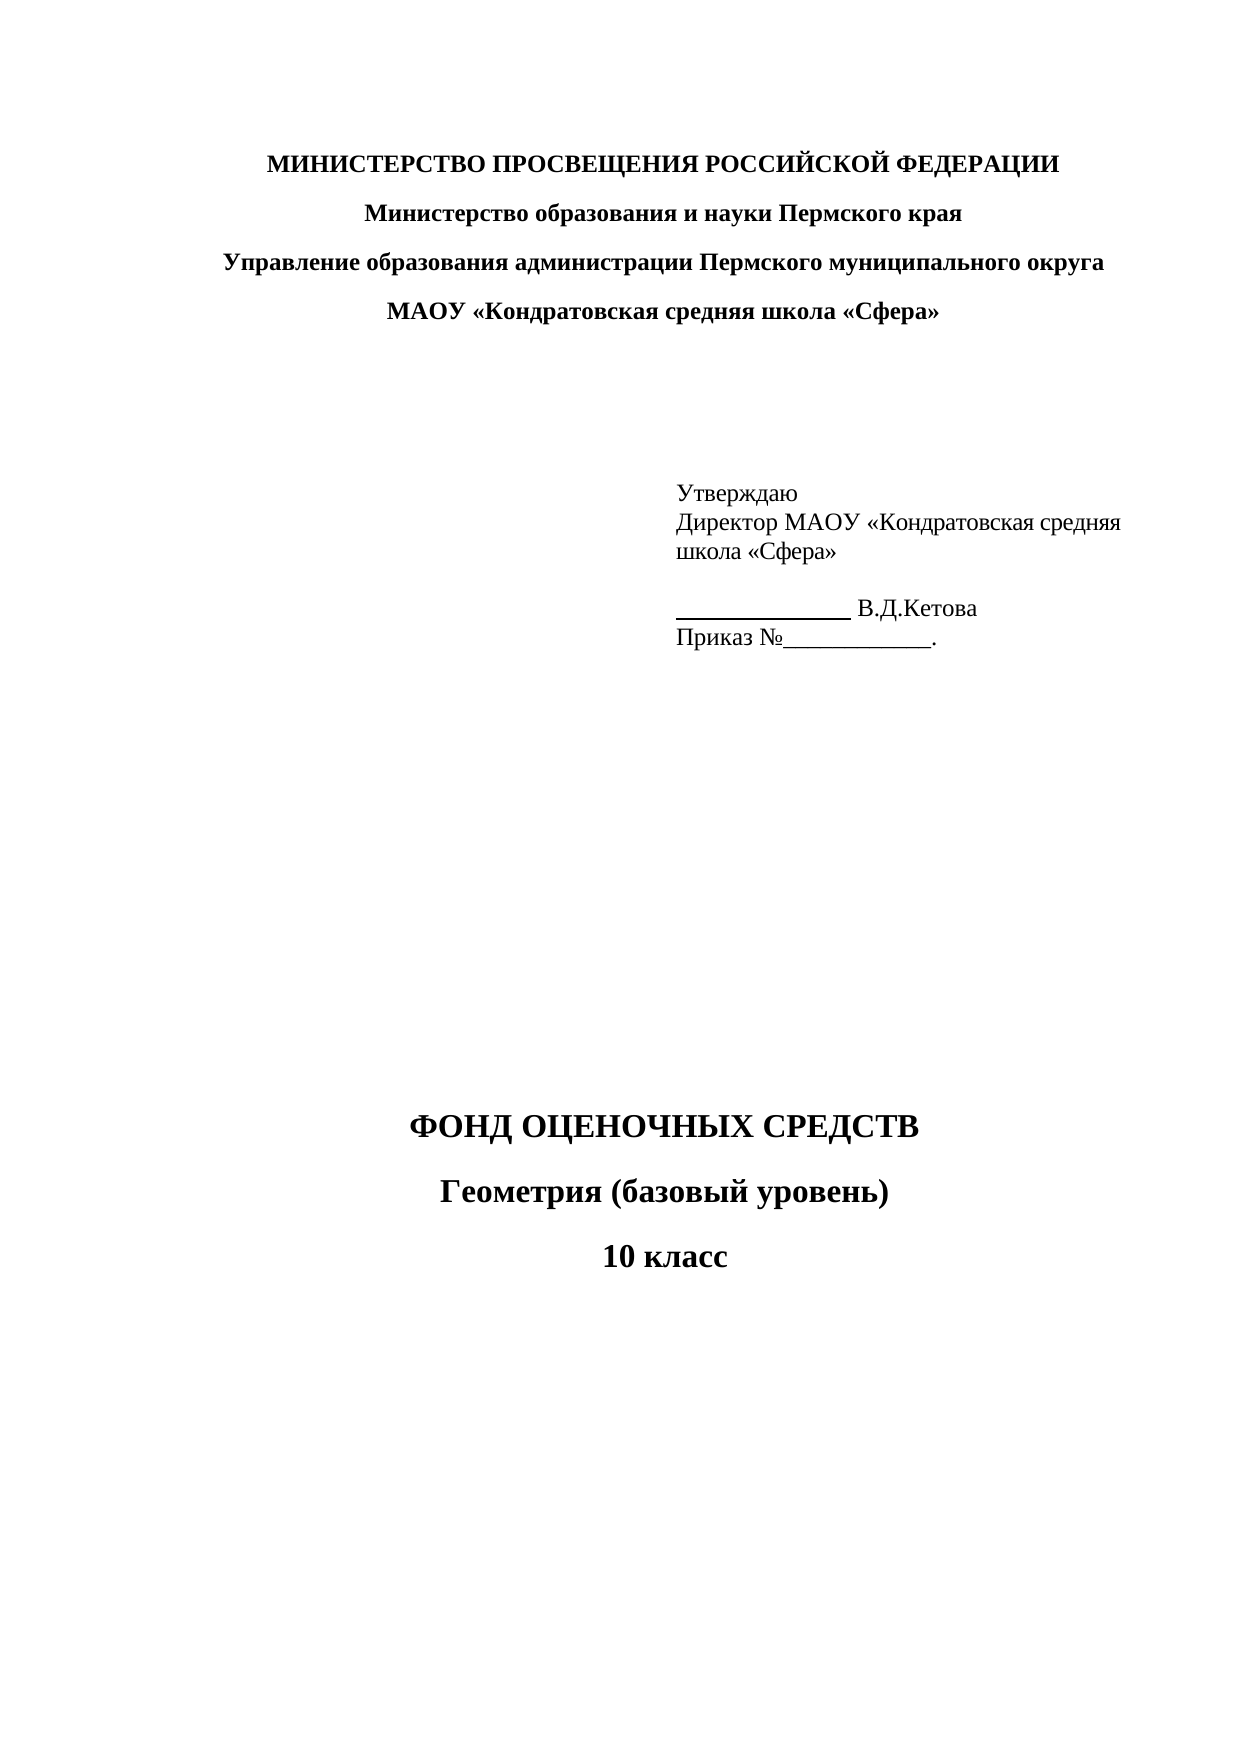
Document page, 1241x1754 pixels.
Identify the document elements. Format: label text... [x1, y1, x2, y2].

text В.Д.Кетова Приказ №____________. [676, 593, 997, 651]
text МИНИСТЕРСТВО ПРОСВЕЩЕНИЯ РОССИЙСКОЙ ФЕДЕРАЦИИ [175, 149, 1152, 178]
text Директор МАОУ «Кондратовская средняя школа «Сфера» [676, 507, 1152, 565]
text Министерство образования и науки Пермского края [175, 198, 1152, 227]
text МАОУ «Кондратовская средняя школа «Сфера» [175, 296, 1152, 325]
text Управление образования администрации Пермского муниципального округа [175, 247, 1152, 276]
title ФОНД ОЦЕНОЧНЫХ СРЕДСТВ [177, 1106, 1152, 1144]
text Утверждаю [676, 478, 1152, 507]
title Геометрия (базовый уровень) 10 класс [427, 1171, 902, 1274]
